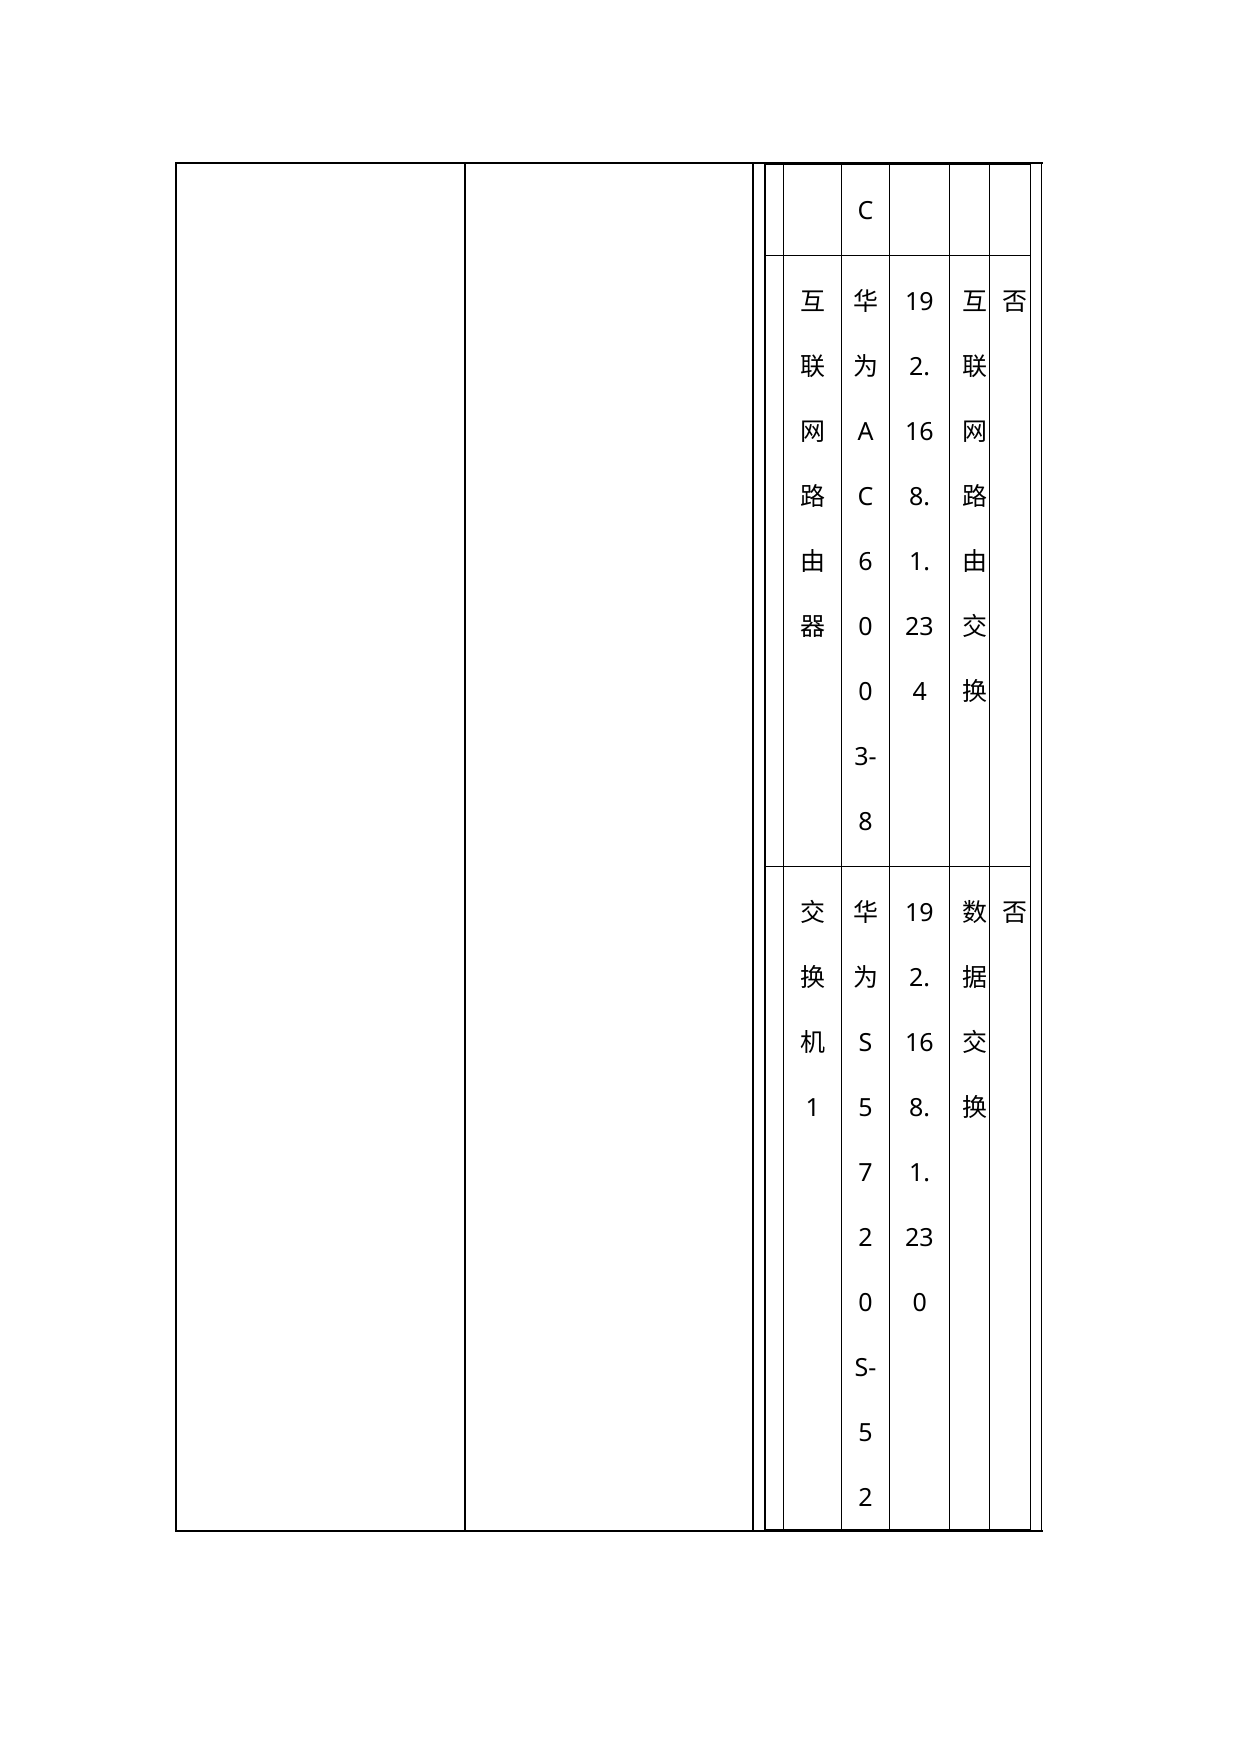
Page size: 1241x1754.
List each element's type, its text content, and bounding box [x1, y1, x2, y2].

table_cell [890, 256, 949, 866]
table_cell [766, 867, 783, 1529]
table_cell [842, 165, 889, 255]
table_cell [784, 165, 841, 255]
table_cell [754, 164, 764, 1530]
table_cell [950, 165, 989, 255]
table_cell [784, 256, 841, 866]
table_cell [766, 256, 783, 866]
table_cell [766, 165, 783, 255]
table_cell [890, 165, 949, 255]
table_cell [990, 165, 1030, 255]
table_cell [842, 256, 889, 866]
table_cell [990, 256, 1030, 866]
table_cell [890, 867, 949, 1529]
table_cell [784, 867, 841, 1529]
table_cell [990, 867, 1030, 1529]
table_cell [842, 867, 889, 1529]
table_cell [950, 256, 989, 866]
table_cell [466, 164, 752, 1530]
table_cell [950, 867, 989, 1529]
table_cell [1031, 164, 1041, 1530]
table_cell 1 [177, 164, 464, 1530]
